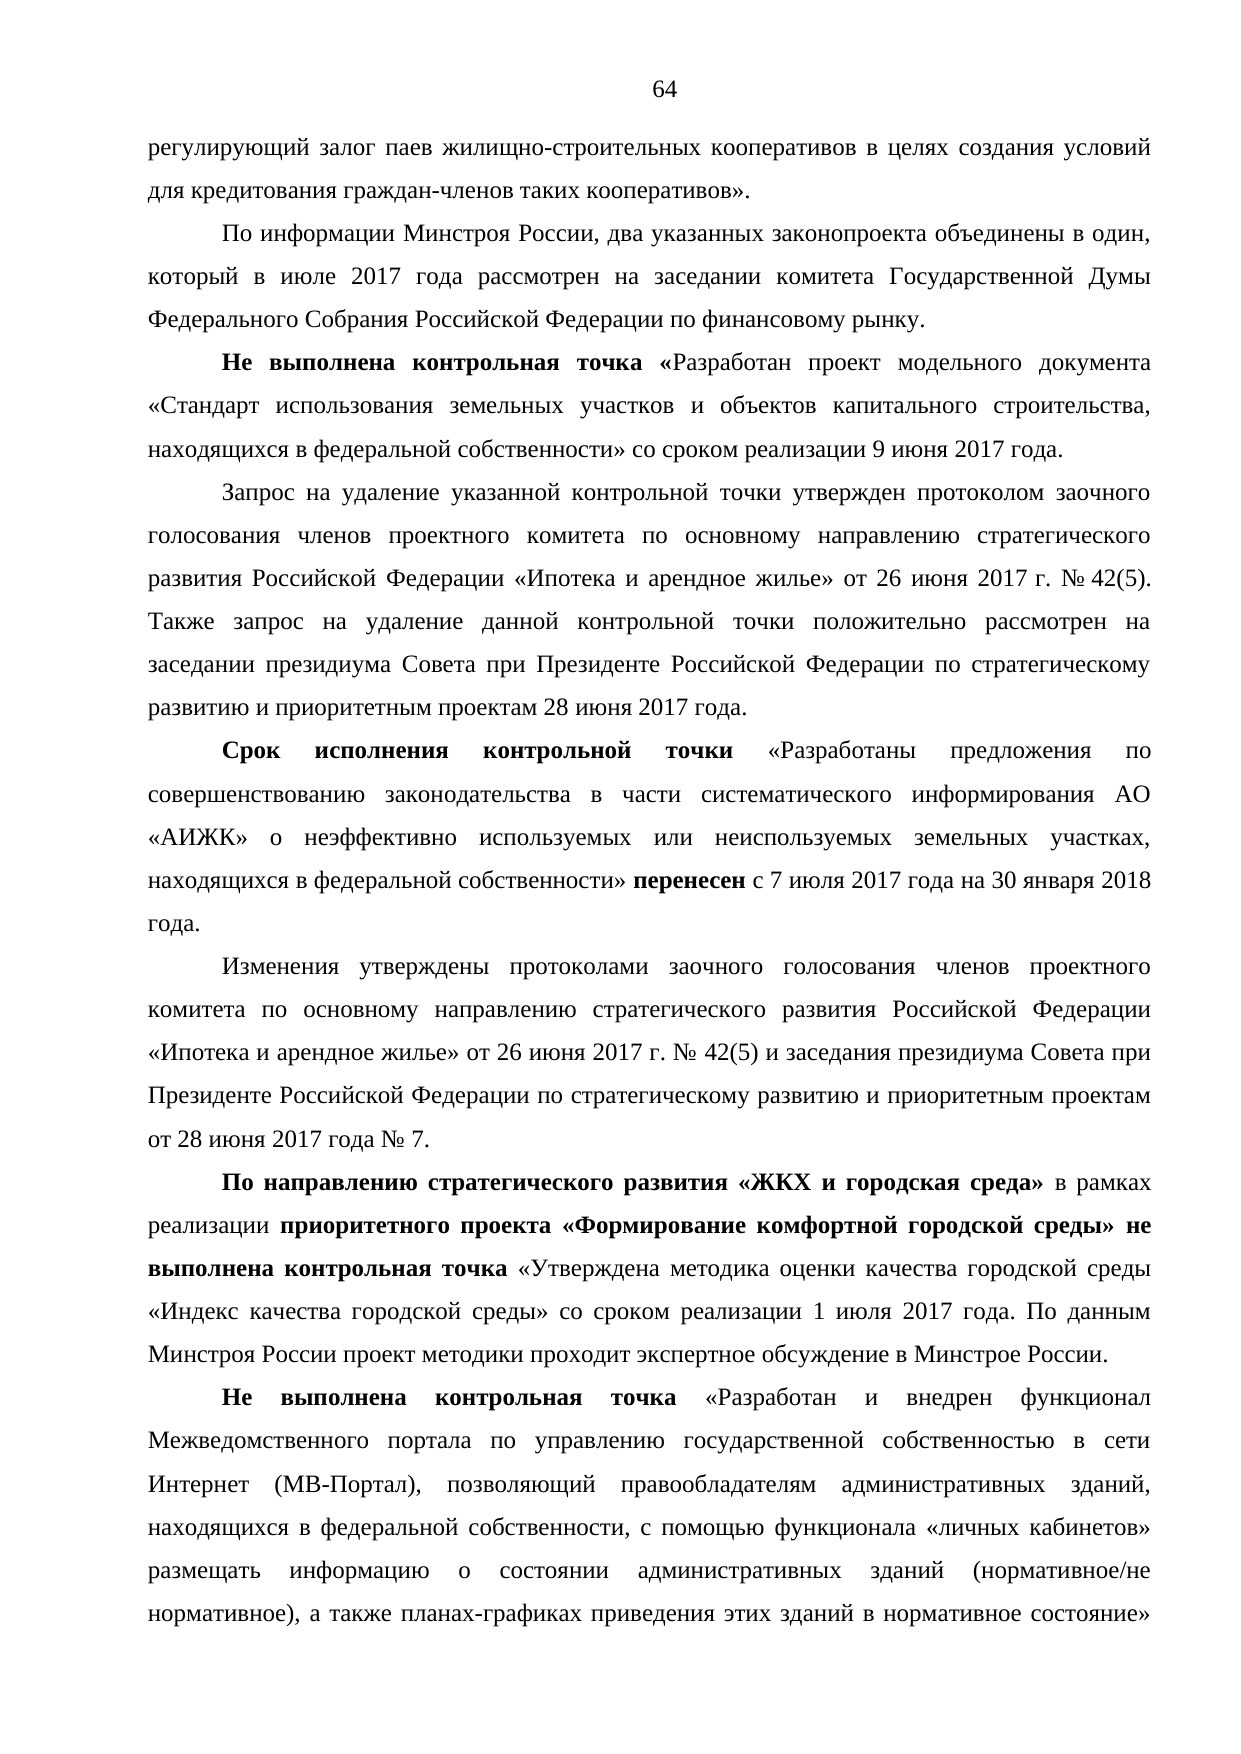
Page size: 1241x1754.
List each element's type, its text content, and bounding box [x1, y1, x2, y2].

text По информации Минстроя России, два указанных законопроекта объединены в один, который в июле 2017 года рассмотрен на заседании комитета Государственной Думы Федерального Собрания Российской Федерации по финансовому рынку. [148, 218, 1152, 333]
text Не выполнена контрольная точка «Разработан проект модельного документа «Стандарт использования земельных участков и объектов капитального строительства, находящихся в федеральной собственности» со сроком реализации 9 июня 2017 года. [148, 347, 1152, 462]
text По направлению стратегического развития «ЖКХ и городская среда» в рамках реализации приоритетного проекта «Формирование комфортной городской среды» не выполнена контрольная точка «Утверждена методика оценки качества городской среды «Индекс качества городской среды» со сроком реализации 1 июля 2017 года. По данным Минстроя России проект методики проходит экспертное обсуждение в Минстрое России. [148, 1167, 1152, 1368]
text Запрос на удаление указанной контрольной точки утвержден протоколом заочного голосования членов проектного комитета по основному направлению стратегического развития Российской Федерации «Ипотека и арендное жилье» от 26 июня 2017 г. № 42(5). Также запрос на удаление данной контрольной точки положительно рассмотрен на заседании президиума Совета при Президенте Российской Федерации по стратегическому развитию и приоритетным проектам 28 июня 2017 года. [148, 477, 1152, 721]
text Изменения утверждены протоколами заочного голосования членов проектного комитета по основному направлению стратегического развития Российской Федерации «Ипотека и арендное жилье» от 26 июня 2017 г. № 42(5) и заседания президиума Совета при Президенте Российской Федерации по стратегическому развитию и приоритетным проектам от 28 июня 2017 года № 7. [148, 951, 1152, 1152]
text Срок исполнения контрольной точки «Разработаны предложения по совершенствованию законодательства в части систематического информирования АО «АИЖК» о неэффективно используемых или неиспользуемых земельных участках, находящихся в федеральной собственности» перенесен с 7 июля 2017 года на 30 января 2018 года. [148, 736, 1152, 937]
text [148, 1382, 1152, 1627]
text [148, 132, 1152, 204]
